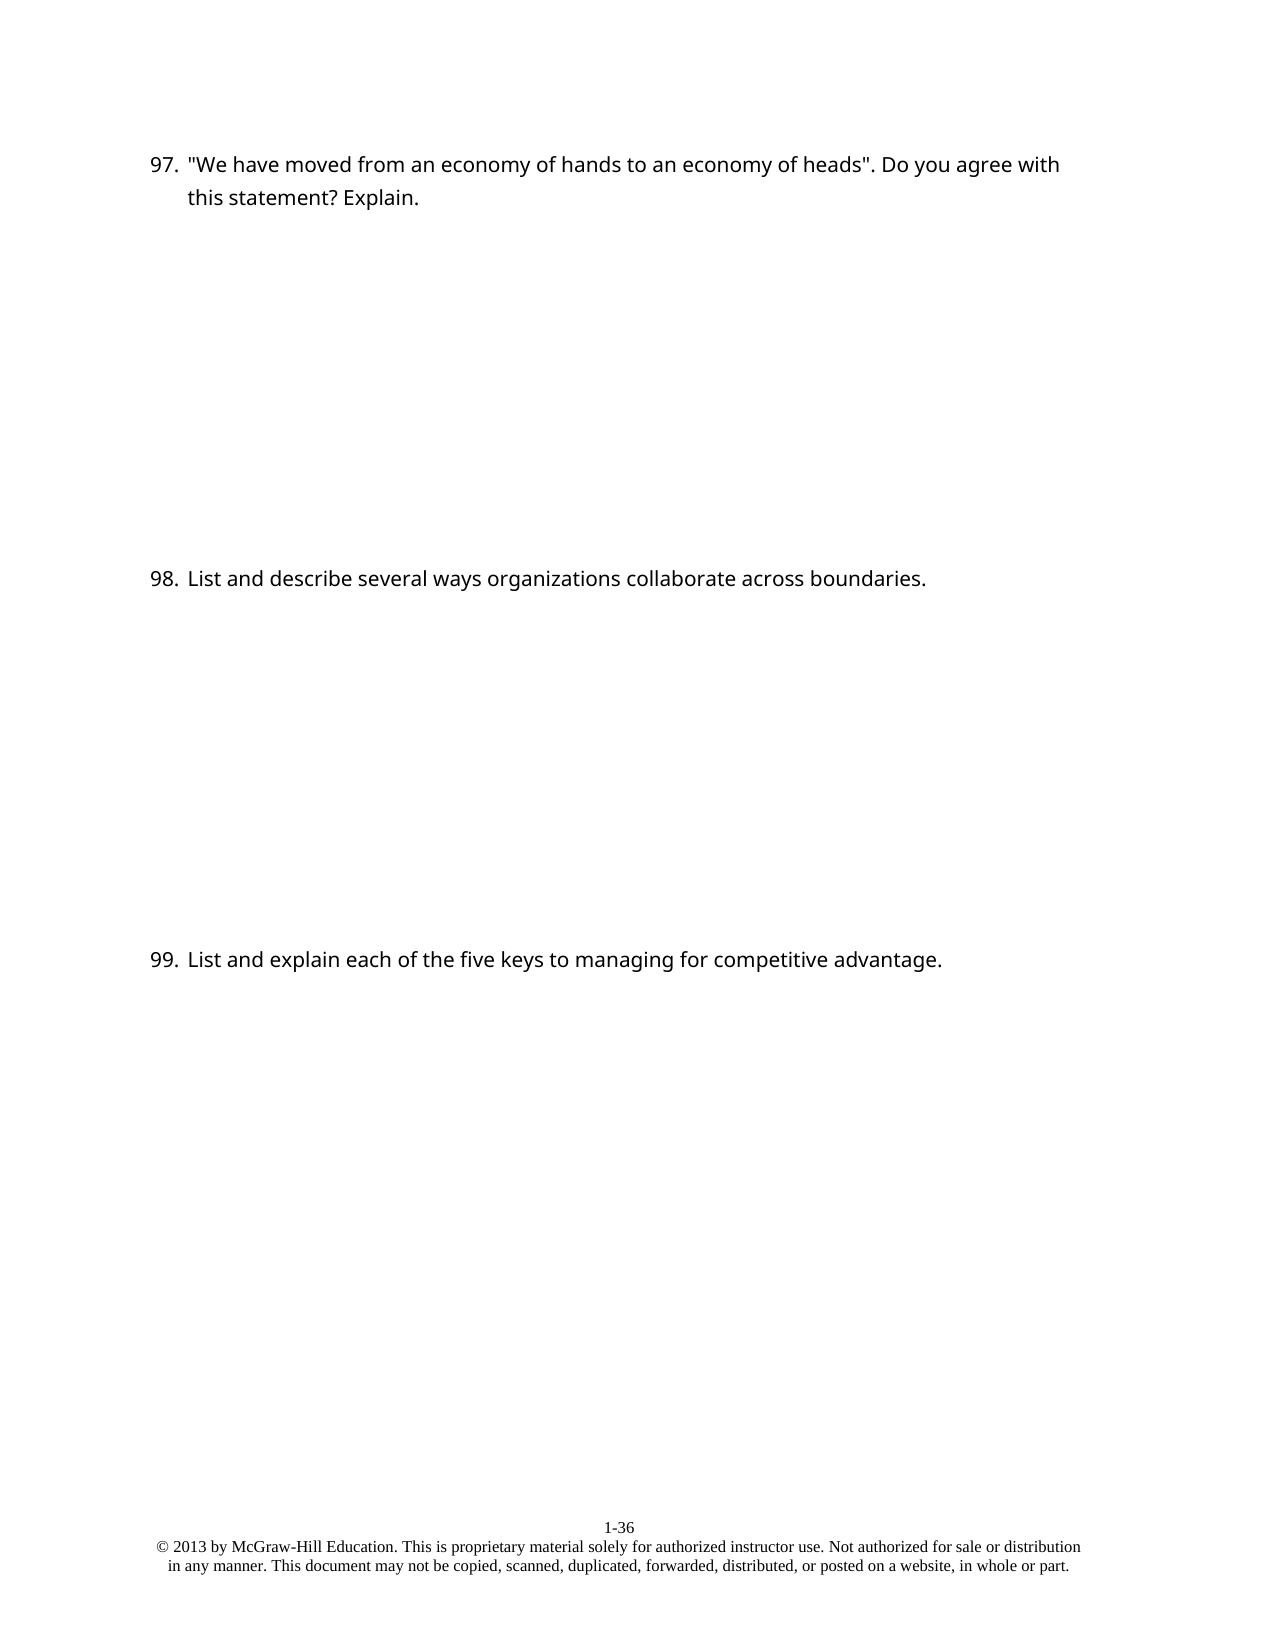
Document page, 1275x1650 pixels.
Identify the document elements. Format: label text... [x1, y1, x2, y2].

table_header 97. [150, 150, 187, 534]
table_header 99. [150, 945, 187, 1297]
table_header 98. [150, 564, 187, 916]
table_header "We have moved from an economy of hands to an economy of heads". Do you agree with this statement? Explain. [188, 150, 1087, 534]
table_header List and explain each of the five keys to managing for competitive advantage. [188, 945, 1087, 1297]
table_header List and describe several ways organizations collaborate across boundaries. [188, 564, 1087, 916]
